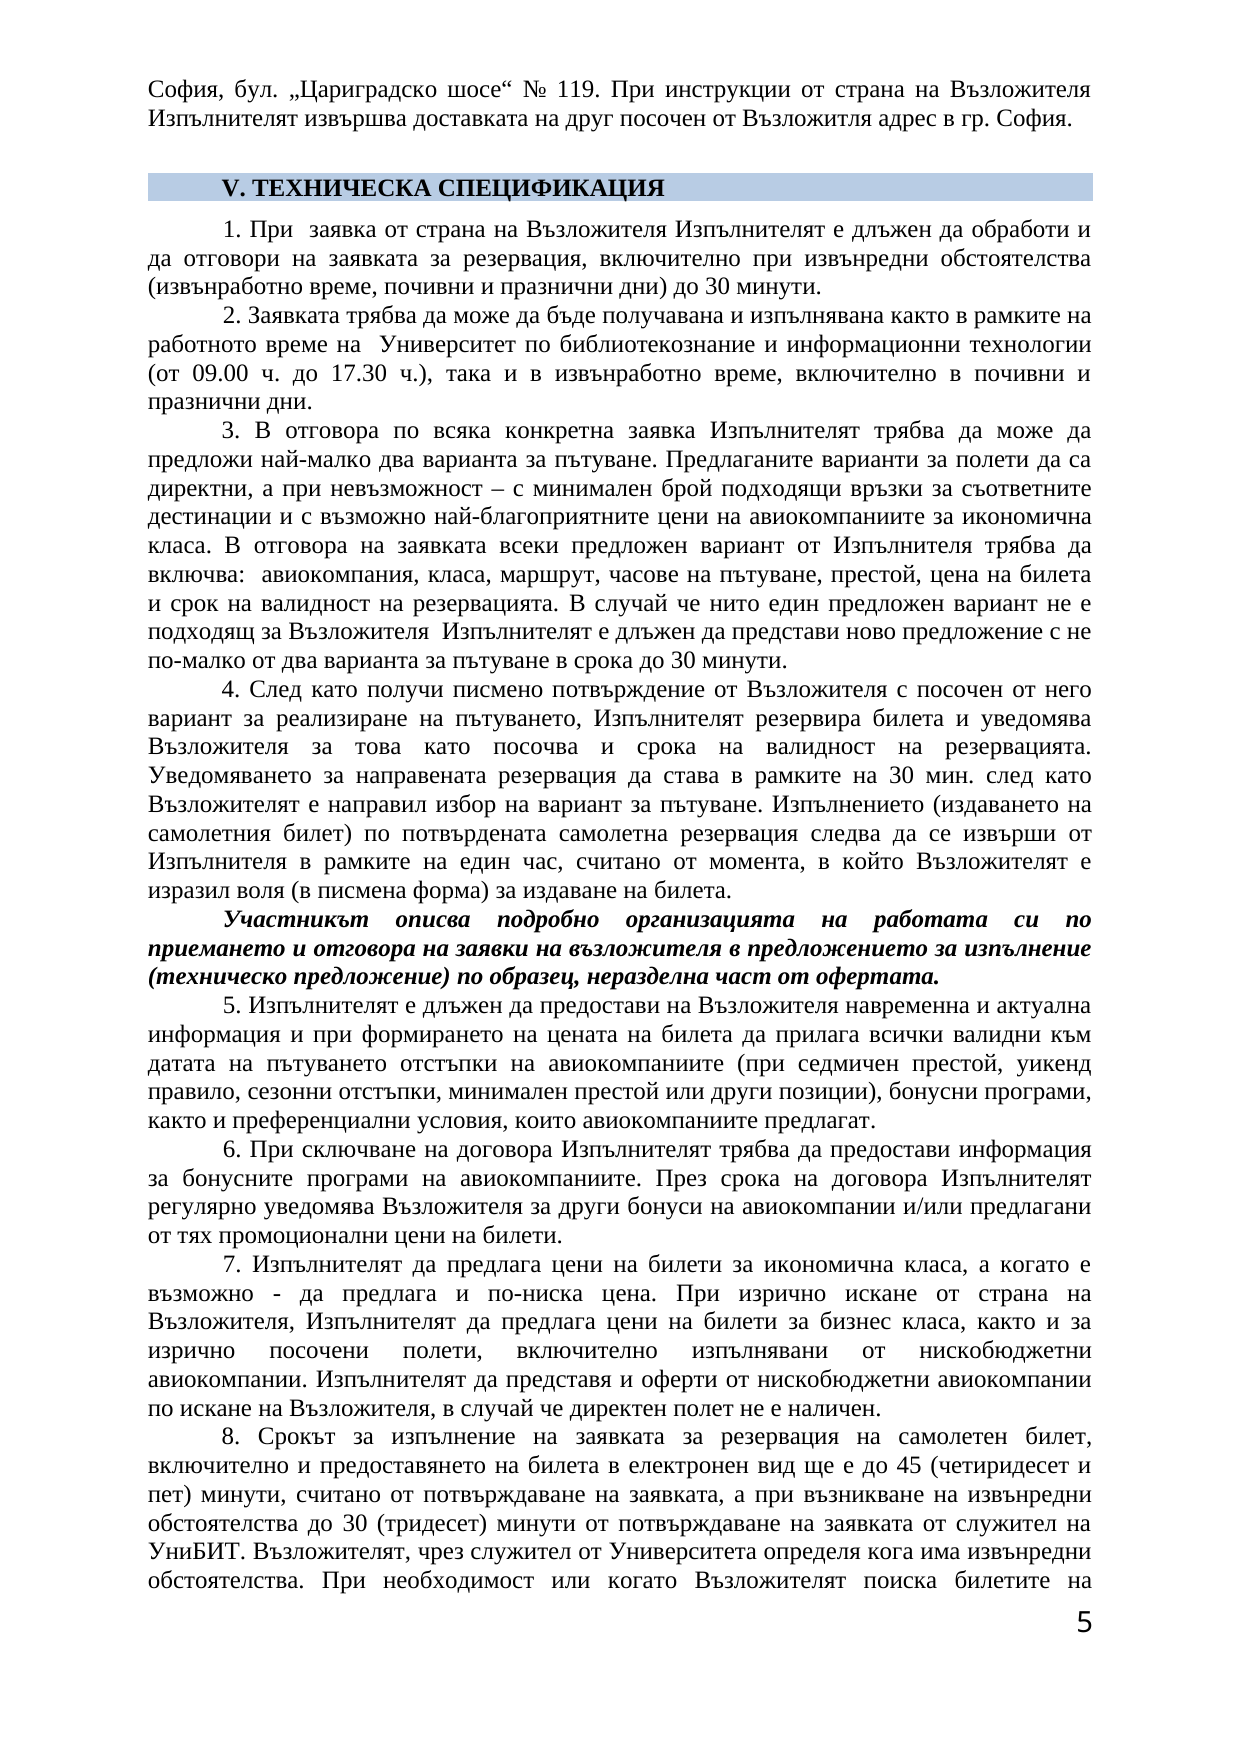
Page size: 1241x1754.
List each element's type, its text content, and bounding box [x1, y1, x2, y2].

text 1. При заявка от страна на Възложителя Изпълнителят е длъжен да обработи и да отговори на заявката за резервация, включително при извънредни обстоятелства (извънработно време, почивни и празнични дни) до 30 минути. [148, 214, 1093, 300]
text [148, 1421, 1093, 1594]
text 6. При сключване на договора Изпълнителят трябва да предостави информация за бонусните програми на авиокомпаниите. През срока на договора Изпълнителят регулярно уведомява Възложителя за други бонуси на авиокомпании и/или предлагани от тях промоционални цени на билети. [148, 1134, 1093, 1249]
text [148, 74, 1093, 131]
text 5. Изпълнителят е длъжен да предостави на Възложителя навременна и актуална информация и при формирането на цената на билета да прилага всички валидни към датата на пътуването отстъпки на авиокомпаниите (при седмичен престой, уикенд правило, сезонни отстъпки, минимален престой или други позиции), бонусни програми, както и преференциални условия, които авиокомпаниите предлагат. [148, 990, 1093, 1134]
text V. ТЕХНИЧЕСКА СПЕЦИФИКАЦИЯ [148, 173, 1093, 201]
text 7. Изпълнителят да предлага цени на билети за икономична класа, а когато е възможно - да предлага и по-ниска цена. При изрично искане от страна на Възложителя, Изпълнителят да предлага цени на билети за бизнес класа, както и за изрично посочени полети, включително изпълнявани от нискобюджетни авиокомпании. Изпълнителят да представя и оферти от нискобюджетни авиокомпании по искане на Възложителя, в случай че директен полет не е наличен. [148, 1249, 1093, 1421]
text 2. Заявката трябва да може да бъде получавана и изпълнявана както в рамките на работното време на Университет по библиотекознание и информационни технологии (от 09.00 ч. до 17.30 ч.), така и в извънработно време, включително в почивни и празнични дни. [148, 300, 1093, 415]
text Участникът описва подробно организацията на работата си по приемането и отговора на заявки на възложителя в предложението за изпълнение (техническо предложение) по образец, неразделна част от офертата. [148, 904, 1093, 990]
text 3. В отговора по всяка конкретна заявка Изпълнителят трябва да може да предложи най-малко два варианта за пътуване. Предлаганите варианти за полети да са директни, а при невъзможност – с минимален брой подходящи връзки за съответните дестинации и с възможно най-благоприятните цени на авиокомпаниите за икономична класа. В отговора на заявката всеки предложен вариант от Изпълнителя трябва да включва: авиокомпания, класа, маршрут, часове на пътуване, престой, цена на билета и срок на валидност на резервацията. В случай че нито един предложен вариант не е подходящ за Възложителя Изпълнителят е длъжен да представи ново предложение с не по-малко от два варианта за пътуване в срока до 30 минути. [148, 415, 1093, 674]
text 4. След като получи писмено потвърждение от Възложителя с посочен от него вариант за реализиране на пътуването, Изпълнителят резервира билета и уведомява Възложителя за това като посочва и срока на валидност на резервацията. Уведомяването за направената резервация да става в рамките на 30 мин. след като Възложителят е направил избор на вариант за пътуване. Изпълнението (издаването на самолетния билет) по потвърдената самолетна резервация следва да се извърши от Изпълнителя в рамките на един час, считано от момента, в който Възложителят е изразил воля (в писмена форма) за издаване на билета. [148, 674, 1093, 904]
